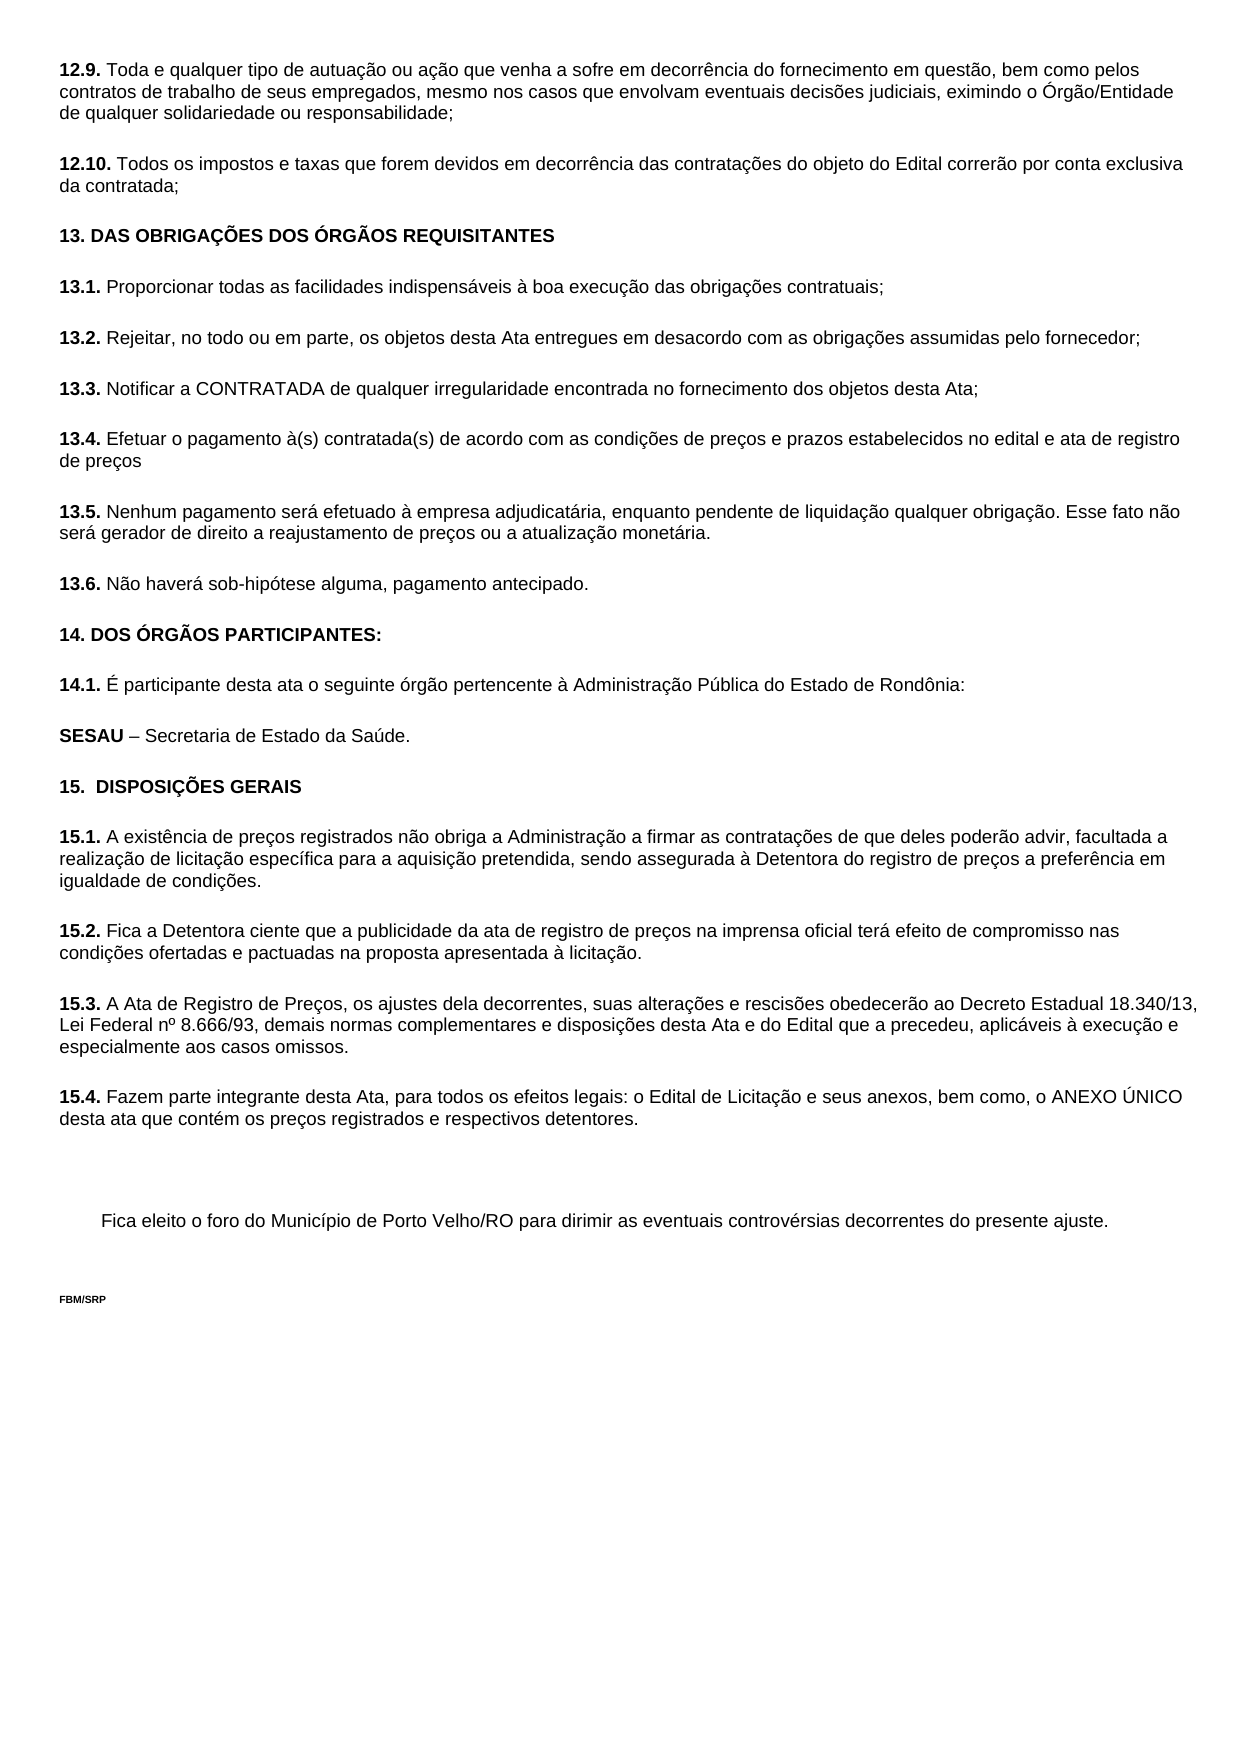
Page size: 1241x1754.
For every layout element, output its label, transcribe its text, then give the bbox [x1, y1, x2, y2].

text 12.10. Todos os impostos e taxas que forem devidos em decorrência das contratações do objeto do Edital correrão por conta exclusiva da contratada; [59, 153, 1199, 196]
text 13.2. Rejeitar, no todo ou em parte, os objetos desta Ata entregues em desacordo com as obrigações assumidas pelo fornecedor; [59, 327, 1199, 348]
text 13.3. Notificar a CONTRATADA de qualquer irregularidade encontrada no fornecimento dos objetos desta Ata; [59, 377, 1199, 399]
text 13.4. Efetuar o pagamento à(s) contratada(s) de acordo com as condições de preços e prazos estabelecidos no edital e ata de registro de preços [59, 428, 1199, 471]
text 12.9. Toda e qualquer tipo de autuação ou ação que venha a sofre em decorrência do fornecimento em questão, bem como pelos contratos de trabalho de seus empregados, mesmo nos casos que envolvam eventuais decisões judiciais, eximindo o Órgão/Entidade de qualquer solidariedade ou responsabilidade; [59, 59, 1199, 124]
text 15.3. A Ata de Registro de Preços, os ajustes dela decorrentes, suas alterações e rescisões obedecerão ao Decreto Estadual 18.340/13, Lei Federal nº 8.666/93, demais normas complementares e disposições desta Ata e do Edital que a precedeu, aplicáveis à execução e especialmente aos casos omissos. [59, 992, 1199, 1057]
text SESAU – Secretaria de Estado da Saúde. [59, 725, 1199, 746]
text 14.1. É participante desta ata o seguinte órgão pertencente à Administração Pública do Estado de Rondônia: [59, 674, 1199, 696]
text Fica eleito o foro do Município de Porto Velho/RO para dirimir as eventuais controvérsias decorrentes do presente ajuste. [59, 1209, 1199, 1231]
text 13.5. Nenhum pagamento será efetuado à empresa adjudicatária, enquanto pendente de liquidação qualquer obrigação. Esse fato não será gerador de direito a reajustamento de preços ou a atualização monetária. [59, 500, 1199, 543]
text 13.1. Proporcionar todas as facilidades indispensáveis à boa execução das obrigações contratuais; [59, 276, 1199, 297]
text 15.2. Fica a Detentora ciente que a publicidade da ata de registro de preços na imprensa oficial terá efeito de compromisso nas condições ofertadas e pactuadas na proposta apresentada à licitação. [59, 920, 1199, 963]
text 13.6. Não haverá sob-hipótese alguma, pagamento antecipado. [59, 573, 1199, 594]
text 15. DISPOSIÇÕES GERAIS [59, 776, 1199, 797]
text 13. DAS OBRIGAÇÕES DOS ÓRGÃOS REQUISITANTES [59, 225, 1199, 247]
text 14. DOS ÓRGÃOS PARTICIPANTES: [59, 623, 1199, 645]
text 15.1. A existência de preços registrados não obriga a Administração a firmar as contratações de que deles poderão advir, facultada a realização de licitação específica para a aquisição pretendida, sendo assegurada à Detentora do registro de preços a preferência em igualdade de condições. [59, 826, 1199, 891]
text 15.4. Fazem parte integrante desta Ata, para todos os efeitos legais: o Edital de Licitação e seus anexos, bem como, o ANEXO ÚNICO desta ata que contém os preços registrados e respectivos detentores. [59, 1086, 1199, 1129]
